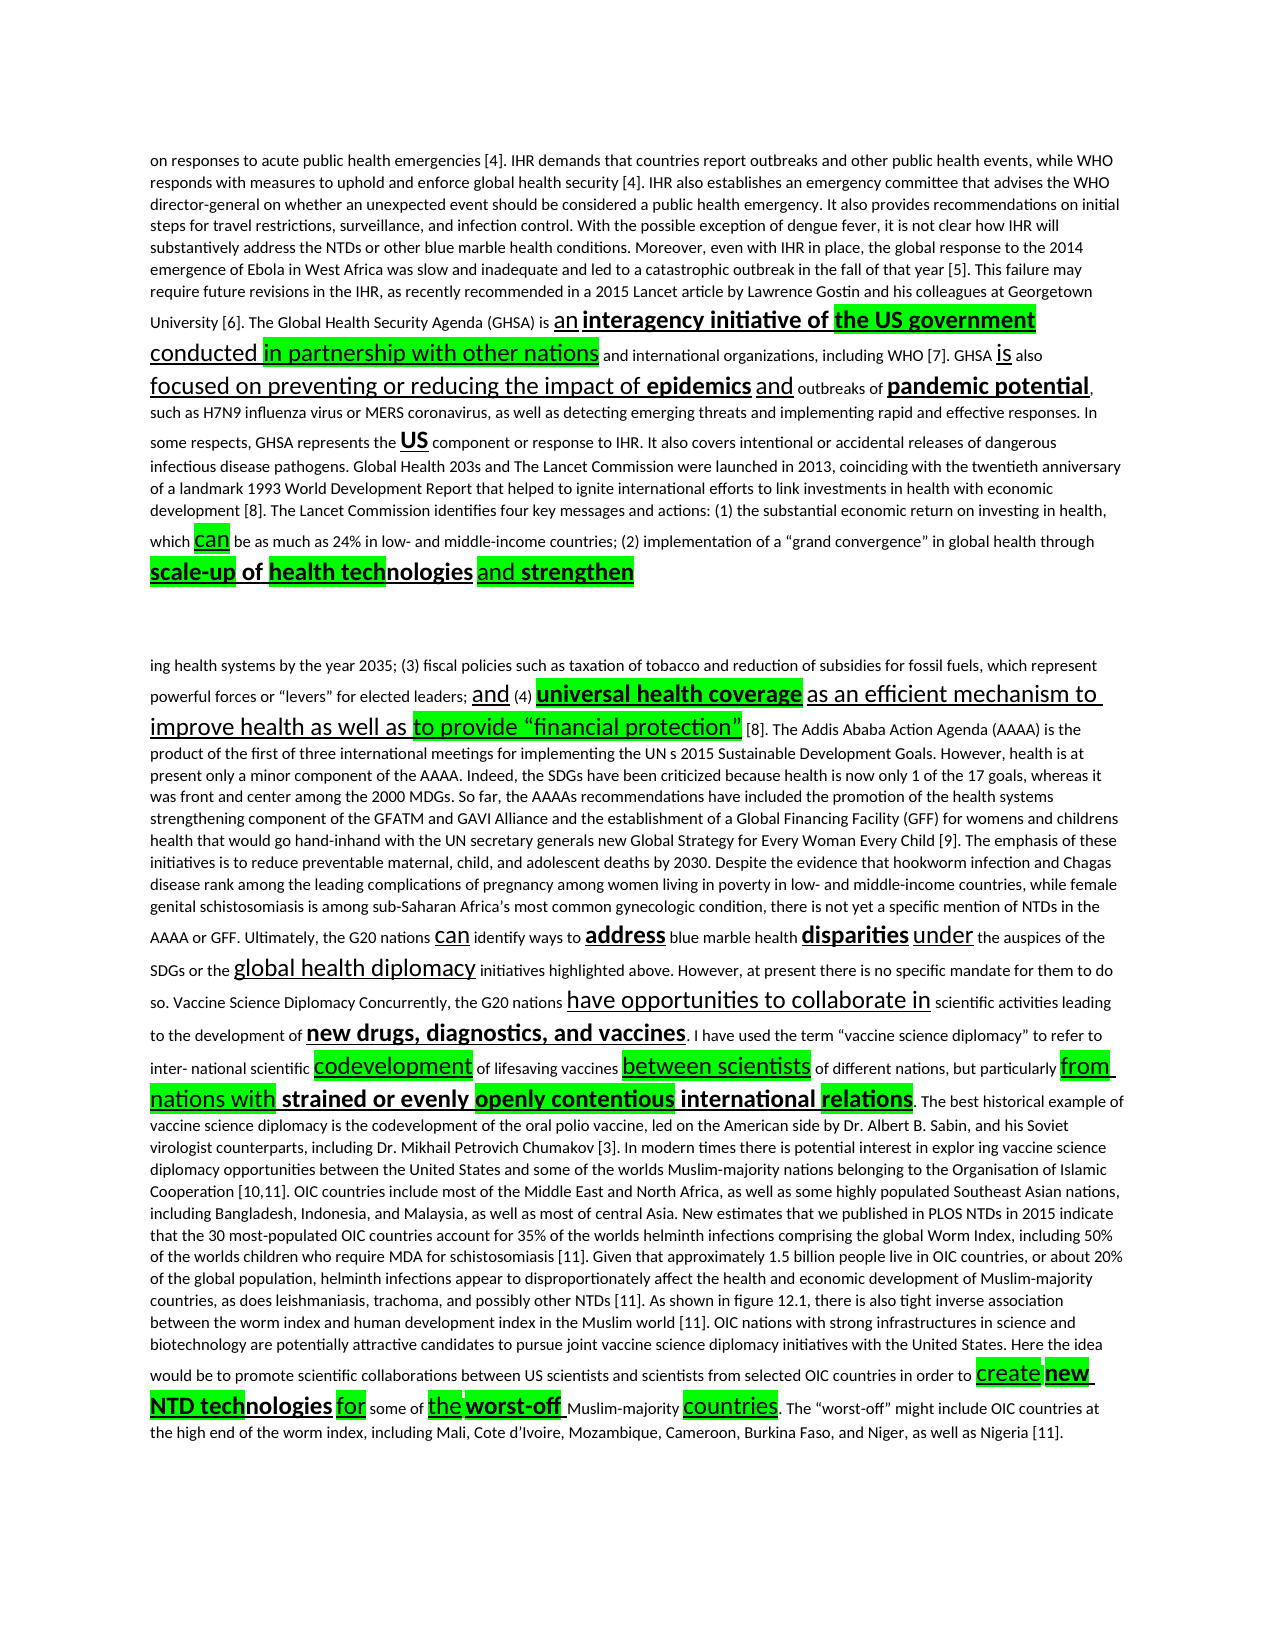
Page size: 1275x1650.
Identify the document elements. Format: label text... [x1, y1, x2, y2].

text ing health systems by the year 2035; (3) fiscal policies such as taxation of tobacco and reduction of subsidies for fossil fuels, which represent powerful forces or “levers” for elected leaders; and (4) universal health coverage as an efficient mechanism to improve health as well as to provide “financial protection” [8]. The Addis Ababa Action Agenda (AAAA) is the product of the first of three international meetings for implementing the UN s 2015 Sustainable Development Goals. However, health is at present only a minor component of the AAAA. Indeed, the SDGs have been criticized because health is now only 1 of the 17 goals, whereas it was front and center among the 2000 MDGs. So far, the AAAAs recommendations have included the promotion of the health systems strengthening component of the GFATM and GAVI Alliance and the establishment of a Global Financing Facility (GFF) for womens and childrens health that would go hand-inhand with the UN secretary generals new Global Strategy for Every Woman Every Child [9]. The emphasis of these initiatives is to reduce preventable maternal, child, and adolescent deaths by 2030. Despite the evidence that hookworm infection and Chagas disease rank among the leading complications of pregnancy among women living in poverty in low- and middle-income countries, while female genital schistosomiasis is among sub-Saharan Africa’s most common gynecologic condition, there is not yet a specific mention of NTDs in the AAAA or GFF. Ultimately, the G20 nations can identify ways to address blue marble health disparities under the auspices of the SDGs or the global health diplomacy initiatives highlighted above. However, at present there is no specific mandate for them to do so. Vaccine Science Diplomacy Concurrently, the G20 nations have opportunities to collaborate in scientific activities leading to the development of new drugs, diagnostics, and vaccines. I have used the term “vaccine science diplomacy” to refer to inter- national scientific codevelopment of lifesaving vaccines between scientists of different nations, but particularly from nations with strained or evenly openly contentious international relations. The best historical example of vaccine science diplomacy is the codevelopment of the oral polio vaccine, led on the American side by Dr. Albert B. Sabin, and his Soviet virologist counterparts, including Dr. Mikhail Petrovich Chumakov [3]. In modern times there is potential interest in explor ing vaccine science diplomacy opportunities between the United States and some of the worlds Muslim-majority nations belonging to the Organisation of Islamic Cooperation [10,11]. OIC countries include most of the Middle East and North Africa, as well as some highly populated Southeast Asian nations, including Bangladesh, Indonesia, and Malaysia, as well as most of central Asia. New estimates that we published in PLOS NTDs in 2015 indicate that the 30 most-populated OIC countries account for 35% of the worlds helminth infections comprising the global Worm Index, including 50% of the worlds children who require MDA for schistosomiasis [11]. Given that approximately 1.5 billion people live in OIC countries, or about 20% of the global population, helminth infections appear to disproportionately affect the health and economic development of Muslim-majority countries, as does leishmaniasis, trachoma, and possibly other NTDs [11]. As shown in figure 12.1, there is also tight inverse association between the worm index and human development index in the Muslim world [11]. OIC nations with strong infrastructures in science and biotechnology are potentially attractive candidates to pursue joint vaccine science diplomacy initiatives with the United States. Here the idea would be to promote scientific collaborations between US scientists and scientists from selected OIC countries in order to create new NTD technologies for some of the worst-off Muslim-majority countries. The “worst-off” might include OIC countries at the high end of the worm index, including Mali, Cote d’Ivoire, Mozambique, Cameroon, Burkina Faso, and Niger, as well as Nigeria [11]. [150, 655, 1125, 1442]
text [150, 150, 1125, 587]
